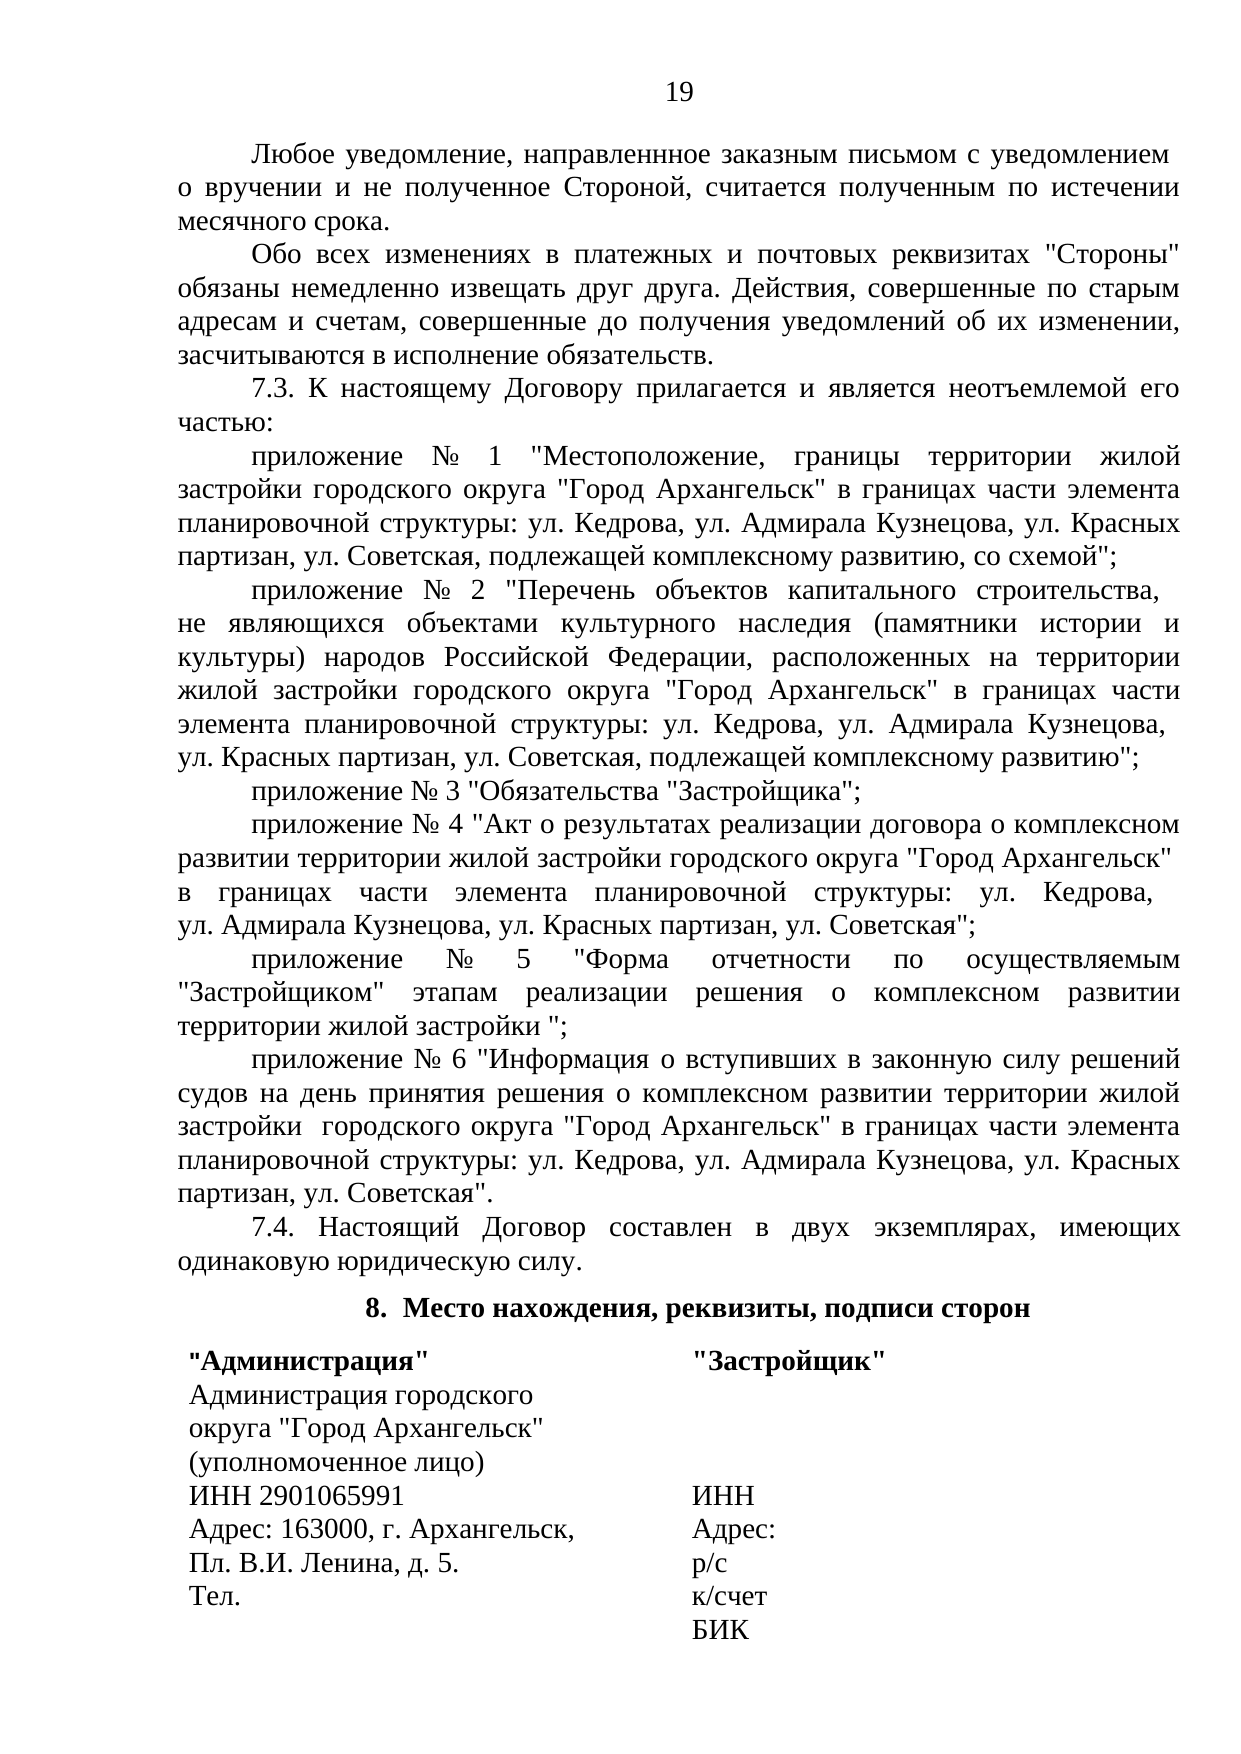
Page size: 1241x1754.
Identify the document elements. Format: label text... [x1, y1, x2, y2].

text приложение № 4 "Акт о результатах реализации договора о комплексном развитии территории жилой застройки городского округа "Город Архангельск" в границах части элемента планировочной структуры: ул. Кедрова, ул. Адмирала Кузнецова, ул. Красных партизан, ул. Советская"; [177, 807, 1181, 941]
text Обо всех изменениях в платежных и почтовых реквизитах "Стороны" обязаны немедленно извещать друг друга. Действия, совершенные по старым адресам и счетам, совершенные до получения уведомлений об их изменении, засчитываются в исполнение обязательств. [177, 236, 1181, 371]
text приложение № 5 "Форма отчетности по осуществляемым "Застройщиком" этапам реализации решения о комплексном развитии территории жилой застройки "; [177, 941, 1181, 1041]
text 7.3. К настоящему Договору прилагается и является неотъемлемой его частью: [177, 371, 1181, 438]
text приложение № 2 "Перечень объектов капитального строительства, не являющихся объектами культурного наследия (памятники истории и культуры) народов Российской Федерации, расположенных на территории жилой застройки городского округа "Город Архангельск" в границах части элемента планировочной структуры: ул. Кедрова, ул. Адмирала Кузнецова, ул. Красных партизан, ул. Советская, подлежащей комплексному развитию"; [177, 572, 1181, 773]
text приложение № 6 "Информация о вступивших в законную силу решений судов на день принятия решения о комплексном развитии территории жилой застройки городского округа "Город Архангельск" в границах части элемента планировочной структуры: ул. Кедрова, ул. Адмирала Кузнецова, ул. Красных партизан, ул. Советская". [177, 1041, 1181, 1209]
table_header "Застройщик" ИНН Адрес: р/с к/счет БИК Телефон: E-mail: Руководитель юридического лица (представитель) ___________________ Ф.И.О. подпись [680, 1344, 1174, 1652]
text 7.4. Настоящий Договор составлен в двух экземплярах, имеющих одинаковую юридическую силу. [177, 1209, 1181, 1276]
list Место нахождения, реквизиты, подписи сторон [215, 1291, 1181, 1324]
text Любое уведомление, направленнное заказным письмом с уведомлением о вручении и не полученное Стороной, считается полученным по истечении месячного срока. [177, 136, 1181, 236]
text приложение № 3 "Обязательства "Застройщика"; [177, 773, 1181, 807]
text приложение № 1 "Местоположение, границы территории жилой застройки городского округа "Город Архангельск" в границах части элемента планировочной структуры: ул. Кедрова, ул. Адмирала Кузнецова, ул. Красных партизан, ул. Советская, подлежащей комплексному развитию, со схемой"; [177, 438, 1181, 572]
